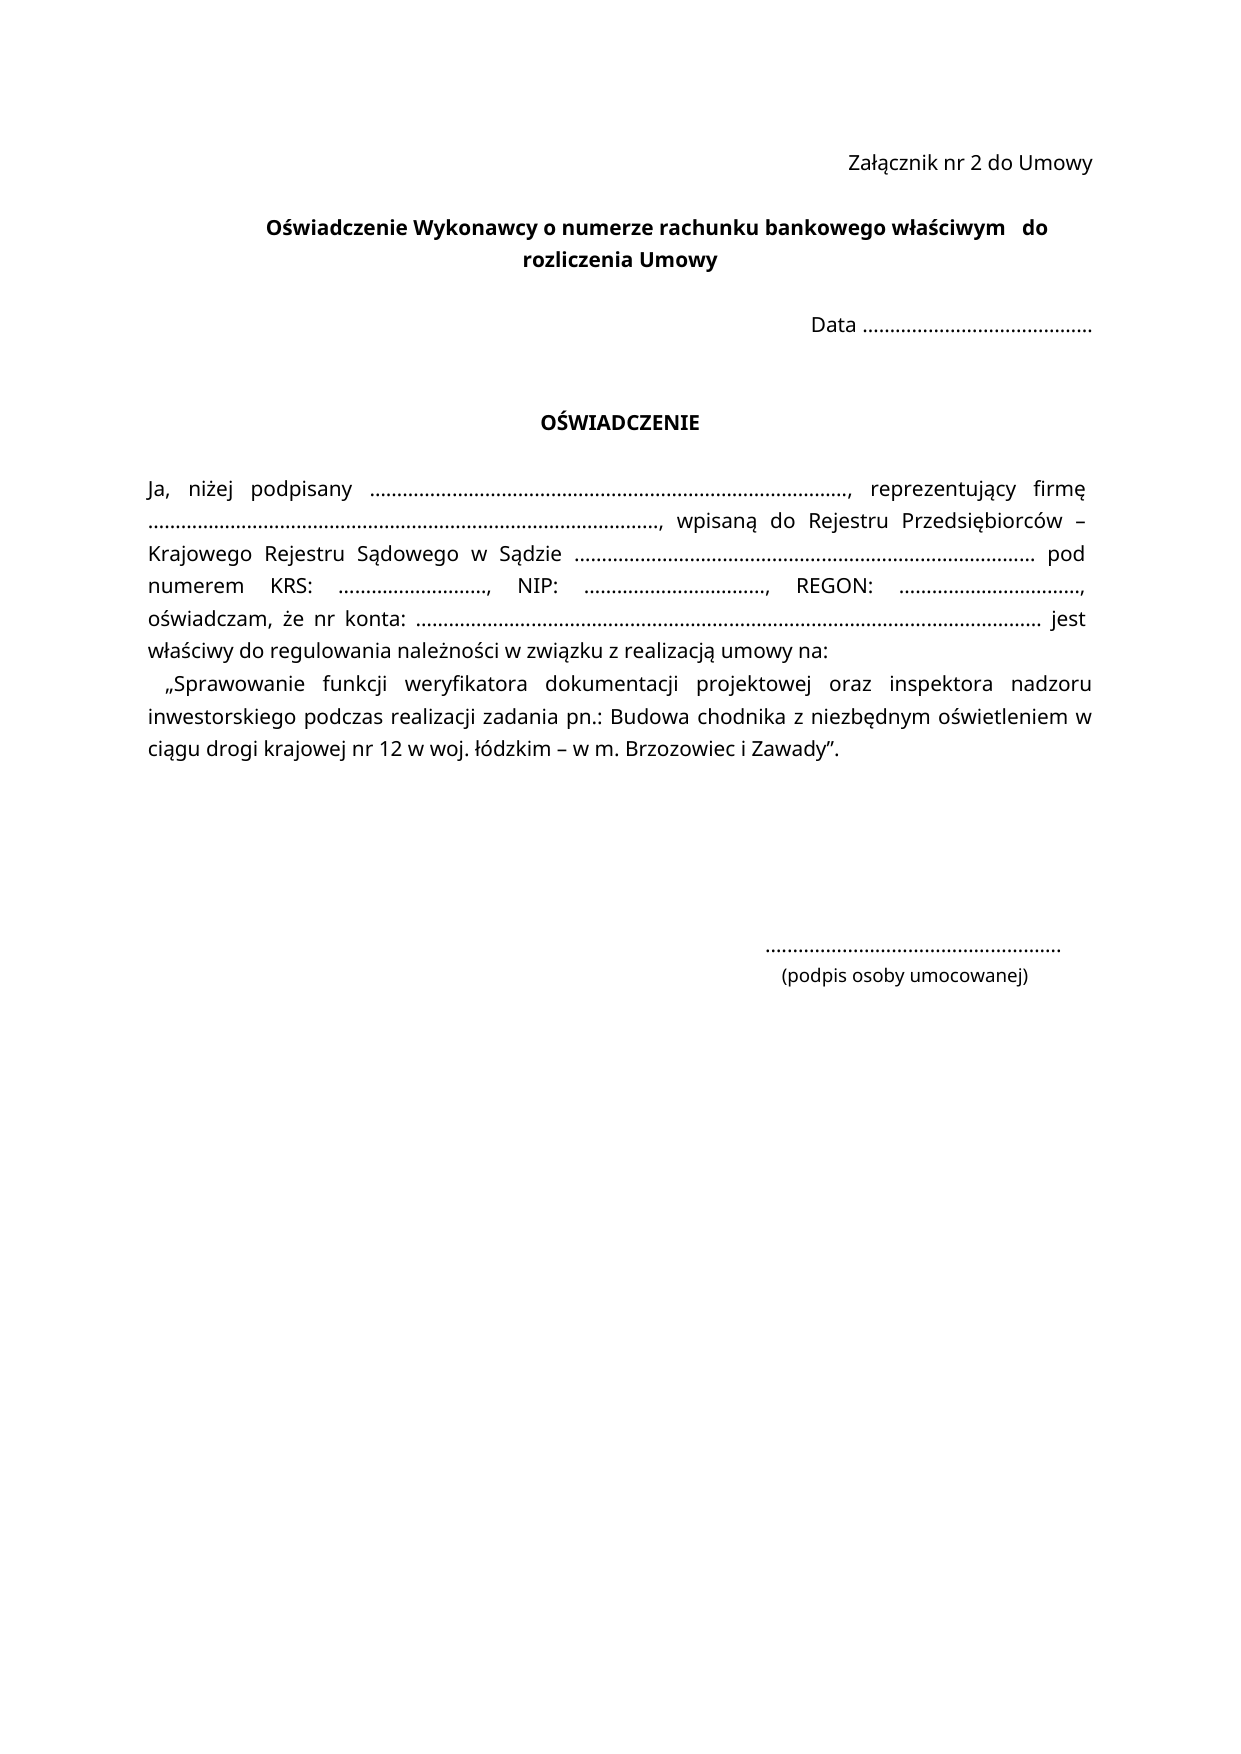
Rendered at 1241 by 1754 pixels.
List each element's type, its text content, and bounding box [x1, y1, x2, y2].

text …..…………………………………………. [148, 930, 1093, 958]
text OŚWIADCZENIE [148, 408, 1093, 437]
text Ja, niżej podpisany ……………………………………………………………………………, reprezentujący firmę …………………………………………………………………………………, wpisaną do Rejestru Przedsiębiorców – Krajowego Rejestru Sądowego w Sądzie ………………………………………………………………………… pod numerem KRS: ………………………, NIP: ……………………………, REGON: ……………………………, oświadczam, że nr konta: …………………………………………………………………………………………………… jest właściwy do regulowania należności w związku z realizacją umowy na: [148, 474, 1086, 665]
text Oświadczenie Wykonawcy o numerze rachunku bankowego właściwym do rozliczenia Umowy [148, 213, 1093, 274]
text Załącznik nr 2 do Umowy [148, 148, 1093, 176]
text „Sprawowanie funkcji weryfikatora dokumentacji projektowej oraz inspektora nadzoru inwestorskiego podczas realizacji zadania pn.: Budowa chodnika z niezbędnym oświetleniem w ciągu drogi krajowej nr 12 w woj. łódzkim – w m. Brzozowiec i Zawady”. [148, 669, 1093, 763]
text (podpis osoby umocowanej) [148, 963, 1093, 988]
text Data …………………………………… [148, 311, 1093, 339]
